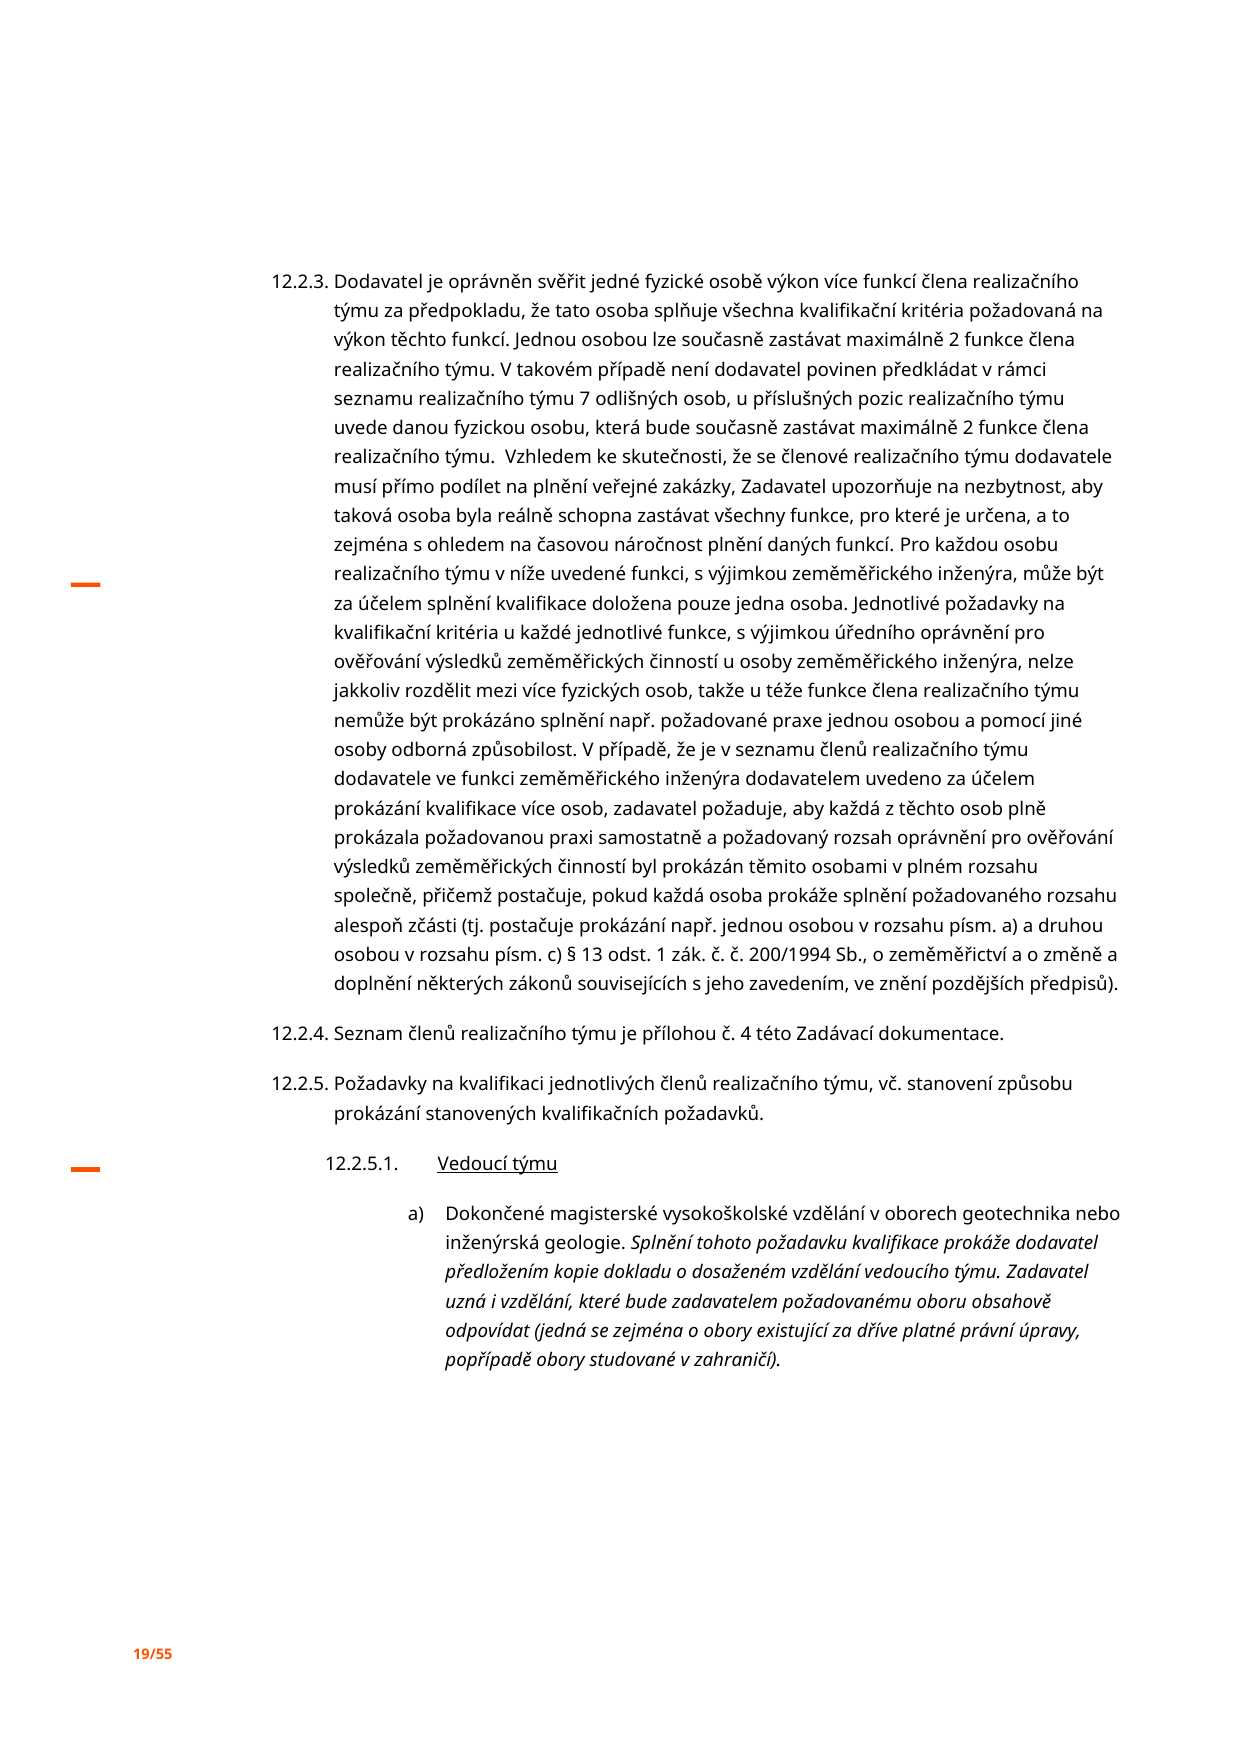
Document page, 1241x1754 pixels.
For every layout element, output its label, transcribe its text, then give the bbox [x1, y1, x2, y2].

text Požadavky na kvalifikaci jednotlivých členů realizačního týmu, vč. stanovení způsobu prokázání stanovených kvalifikačních požadavků. [334, 1071, 1122, 1126]
text Dodavatel je oprávněn svěřit jedné fyzické osobě výkon více funkcí člena realizačního týmu za předpokladu, že tato osoba splňuje všechna kvalifikační kritéria požadovaná na výkon těchto funkcí. Jednou osobou lze současně zastávat maximálně 2 funkce člena realizačního týmu. V takovém případě není dodavatel povinen předkládat v rámci seznamu realizačního týmu 7 odlišných osob, u příslušných pozic realizačního týmu uvede danou fyzickou osobu, která bude současně zastávat maximálně 2 funkce člena realizačního týmu. Vzhledem ke skutečnosti, že se členové realizačního týmu dodavatele musí přímo podílet na plnění veřejné zakázky, Zadavatel upozorňuje na nezbytnost, aby taková osoba byla reálně schopna zastávat všechny funkce, pro které je určena, a to zejména s ohledem na časovou náročnost plnění daných funkcí. Pro každou osobu realizačního týmu v níže uvedené funkci, s výjimkou zeměměřického inženýra, může být za účelem splnění kvalifikace doložena pouze jedna osoba. Jednotlivé požadavky na kvalifikační kritéria u každé jednotlivé funkce, s výjimkou úředního oprávnění pro ověřování výsledků zeměměřických činností u osoby zeměměřického inženýra, nelze jakkoliv rozdělit mezi více fyzických osob, takže u téže funkce člena realizačního týmu nemůže být prokázáno splnění např. požadované praxe jednou osobou a pomocí jiné osoby odborná způsobilost. V případě, že je v seznamu členů realizačního týmu dodavatele ve funkci zeměměřického inženýra dodavatelem uvedeno za účelem prokázání kvalifikace více osob, zadavatel požaduje, aby každá z těchto osob plně prokázala požadovanou praxi samostatně a požadovaný rozsah oprávnění pro ověřování výsledků zeměměřických činností byl prokázán těmito osobami v plném rozsahu společně, přičemž postačuje, pokud každá osoba prokáže splnění požadovaného rozsahu alespoň zčásti (tj. postačuje prokázání např. jednou osobou v rozsahu písm. a) a druhou osobou v rozsahu písm. c) § 13 odst. 1 zák. č. č. 200/1994 Sb., o zeměměřictví a o změně a doplnění některých zákonů souvisejících s jeho zavedením, ve znění pozdějších předpisů). [334, 268, 1122, 996]
text Seznam členů realizačního týmu je přílohou č. 4 této Zadávací dokumentace. [334, 1021, 1122, 1046]
list Dokončené magisterské vysokoškolské vzdělání v oborech geotechnika nebo inženýrská geologie. Splnění tohoto požadavku kvalifikace prokáže dodavatel předložením kopie dokladu o dosaženém vzdělání vedoucího týmu. Zadavatel uzná i vzdělání, které bude zadavatelem požadovanému oboru obsahově odpovídat (jedná se zejména o obory existující za dříve platné právní úpravy, popřípadě obory studované v zahraničí). [408, 1200, 1122, 1372]
list Vedoucí týmu [325, 1150, 1122, 1176]
